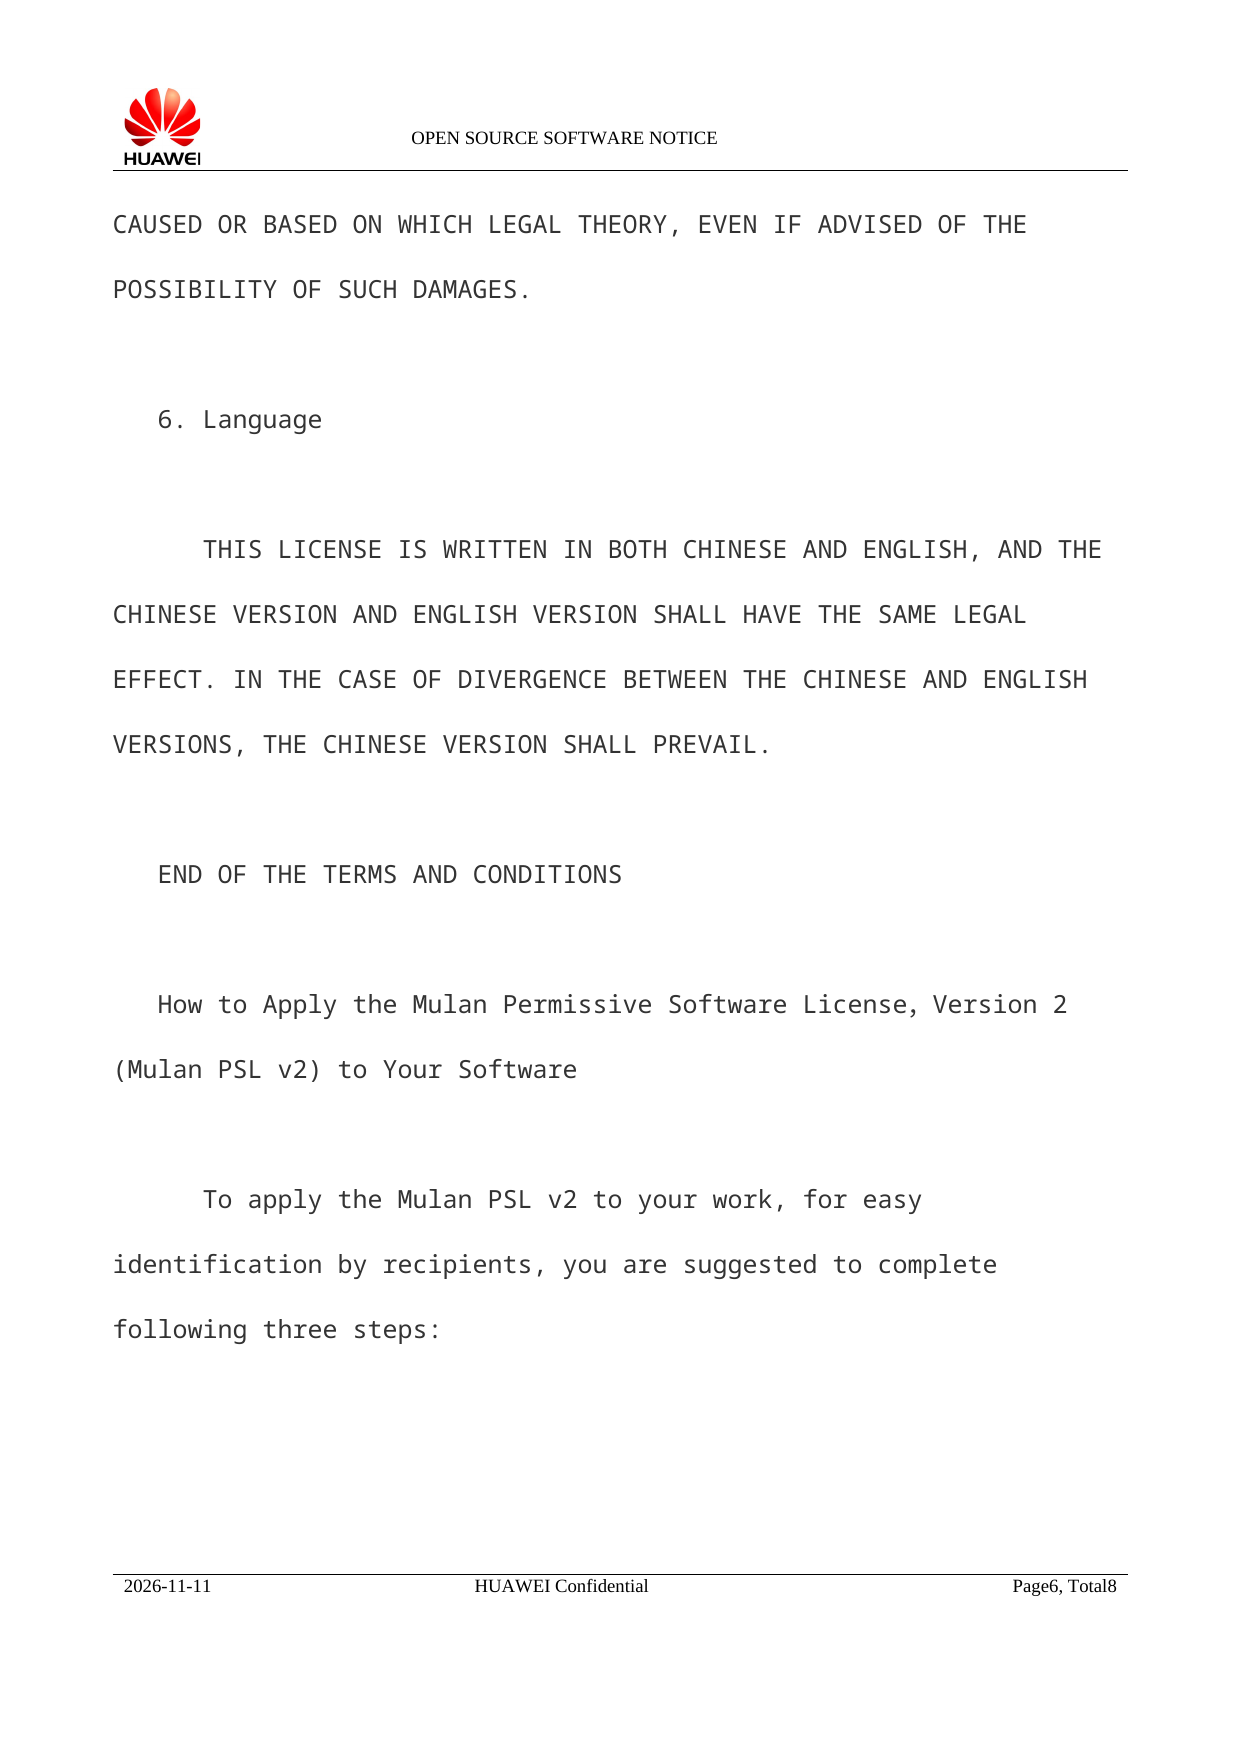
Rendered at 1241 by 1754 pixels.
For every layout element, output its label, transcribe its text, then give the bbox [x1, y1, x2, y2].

text 6. Language [112, 401, 1128, 466]
picture [124, 88, 201, 165]
text END OF THE TERMS AND CONDITIONS [112, 856, 1128, 921]
text How to Apply the Mulan Permissive Software License，Version 2 (Mulan PSL v2) to Your Software [112, 986, 1128, 1116]
text To apply the Mulan PSL v2 to your work, for easy identification by recipients, you are suggested to complete following three steps: [112, 1181, 1128, 1376]
text THIS LICENSE IS WRITTEN IN BOTH CHINESE AND ENGLISH, AND THE CHINESE VERSION AND ENGLISH VERSION SHALL HAVE THE SAME LEGAL EFFECT. IN THE CASE OF DIVERGENCE BETWEEN THE CHINESE AND ENGLISH VERSIONS, THE CHINESE VERSION SHALL PREVAIL. [112, 531, 1128, 791]
